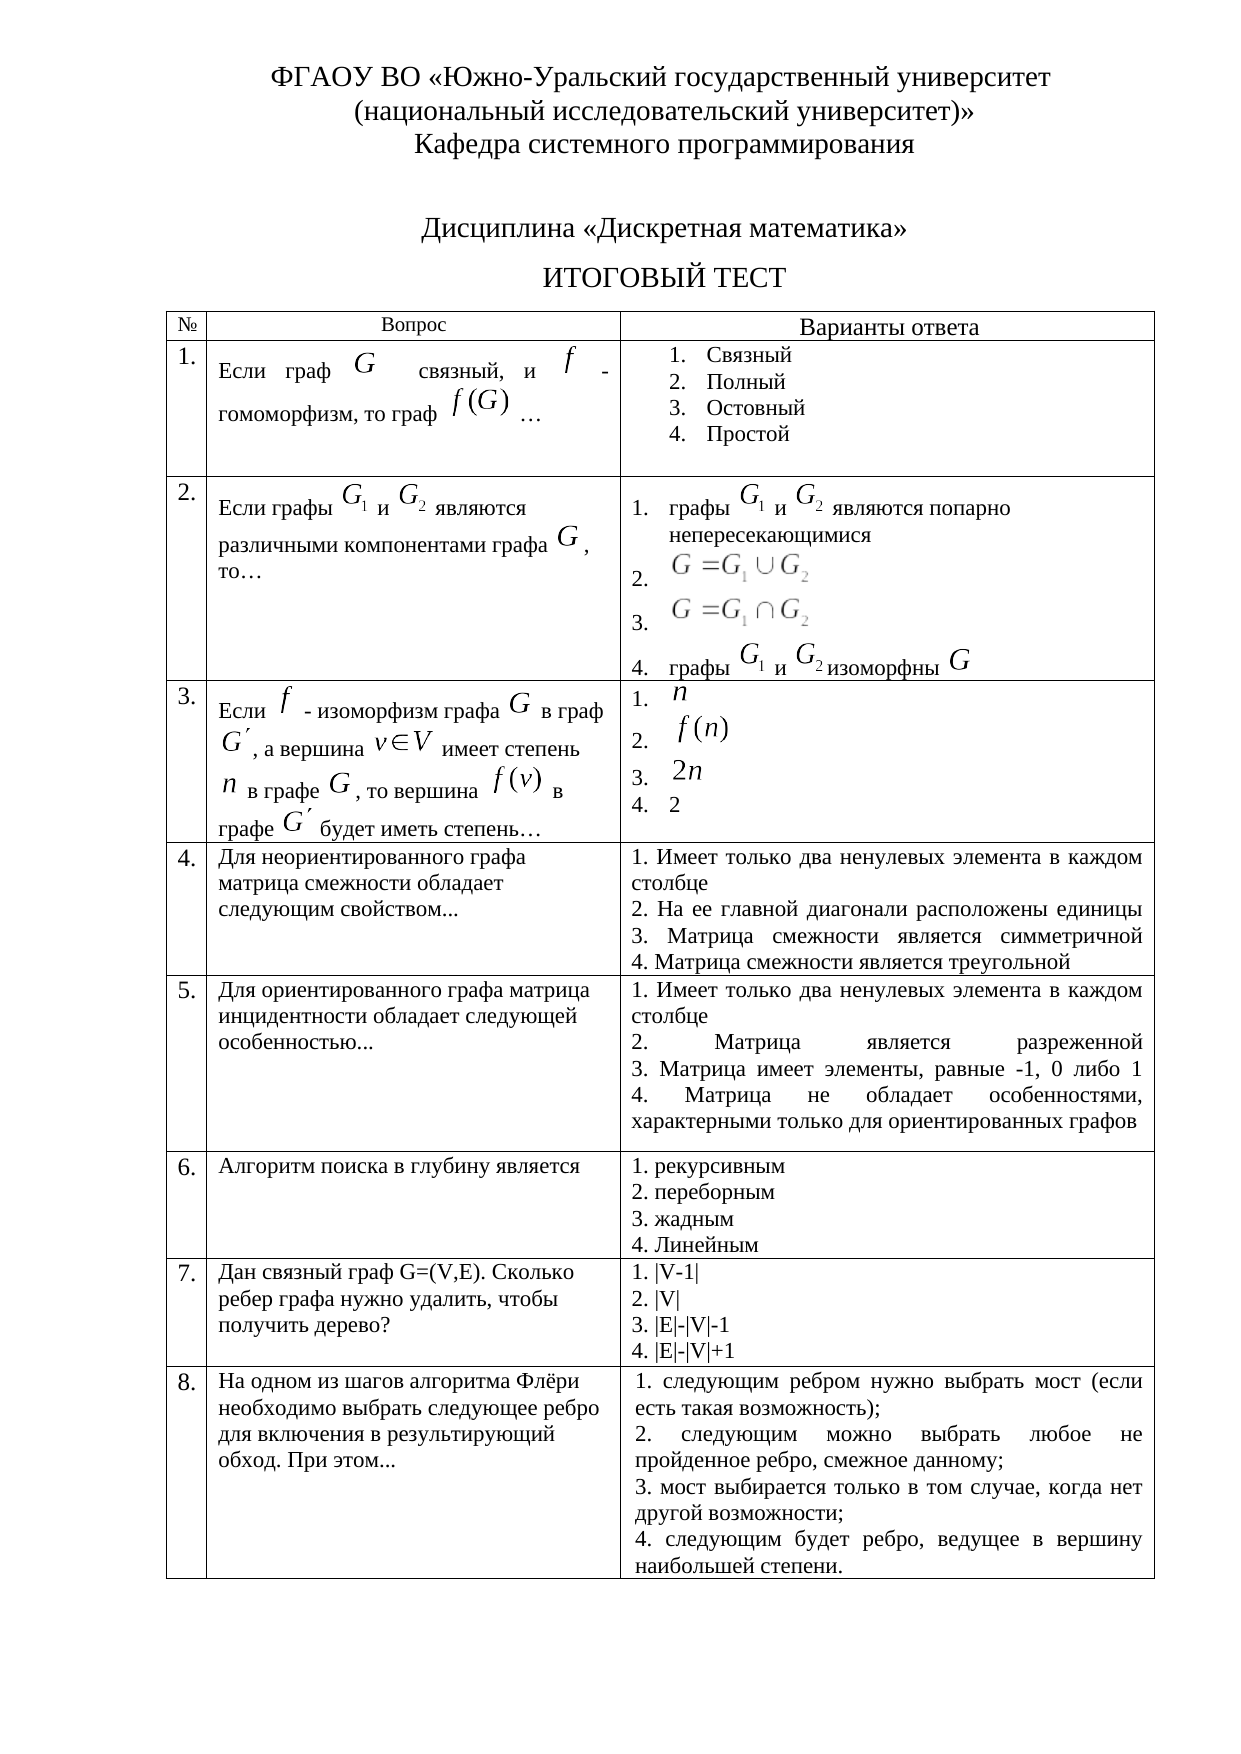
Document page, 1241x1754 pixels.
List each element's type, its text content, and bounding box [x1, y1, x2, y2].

table_cell На одном из шагов алгоритма Флёри необходимо выбрать следующее ребро для включения в результирующий обход. При этом... [207, 1367, 620, 1578]
table_cell Если графы и являются различными компонентами графа , то… [207, 477, 620, 680]
table_cell 1. следующим ребром нужно выбрать мост (если есть такая возможность); 2. следующим можно выбрать любое не пройденное ребро, смежное данному; 3. мост выбирается только в том случае, когда нет другой возможности; 4. следующим будет ребро, ведущее в вершину наибольшей степени. [621, 1367, 1154, 1578]
table_header № [167, 312, 206, 340]
table_cell [167, 1367, 206, 1578]
table_cell [167, 681, 206, 842]
text ИТОГОВЫЙ ТЕСТ [177, 260, 1152, 294]
table_header Вопрос [207, 312, 620, 340]
table_cell [167, 843, 206, 974]
text Кафедра системного программирования [177, 126, 1152, 160]
table_cell [167, 976, 206, 1151]
table_header Варианты ответа [621, 312, 1154, 340]
table_cell Если граф связный, и - гомоморфизм, то граф … [207, 341, 620, 476]
table_cell Дан связный граф G=(V,E). Сколько ребер графа нужно удалить, чтобы получить дерево? [207, 1259, 620, 1366]
table_cell 1. Имеет только два ненулевых элемента в каждом столбце 2. На ее главной диагонали расположены единицы 3. Матрица смежности является симметричной 4. Матрица смежности является треугольной [621, 843, 1154, 974]
text Дисциплина «Дискретная математика» [177, 210, 1152, 243]
table_cell [167, 1259, 206, 1366]
table_cell Алгоритм поиска в глубину является [207, 1152, 620, 1257]
table_cell Если - изоморфизм графа в граф , а вершина имеет степень в графе , то вершина в графе будет иметь степень… [207, 681, 620, 842]
table_cell [167, 341, 206, 476]
table_cell 1. рекурсивным 2. переборным 3. жадным 4. Линейным [621, 1152, 1154, 1257]
text ФГАОУ ВО «Южно-Уральский государственный университет (национальный исследовательский университет)» [177, 59, 1152, 126]
table_cell [167, 477, 206, 680]
table_cell 1. Имеет только два ненулевых элемента в каждом столбце 2. Матрица является разреженной 3. Матрица имеет элементы, равные -1, 0 либо 1 4. Матрица не обладает особенностями, характерными только для ориентированных графов [621, 976, 1154, 1151]
table_cell 1. |V-1| 2. |V| 3. |E|-|V|-1 4. |E|-|V|+1 [621, 1259, 1154, 1366]
table_cell Для ориентированного графа матрица инцидентности обладает следующей особенностью... [207, 976, 620, 1151]
table_cell 2 [621, 681, 1154, 842]
table_cell Связный Полный Остовный Простой [621, 341, 1154, 476]
table_cell Для неориентированного графа матрица смежности обладает следующим свойством... [207, 843, 620, 974]
table_cell графы и являются попарно непересекающимися графы и изоморфны [621, 477, 1154, 680]
table_cell [167, 1152, 206, 1257]
